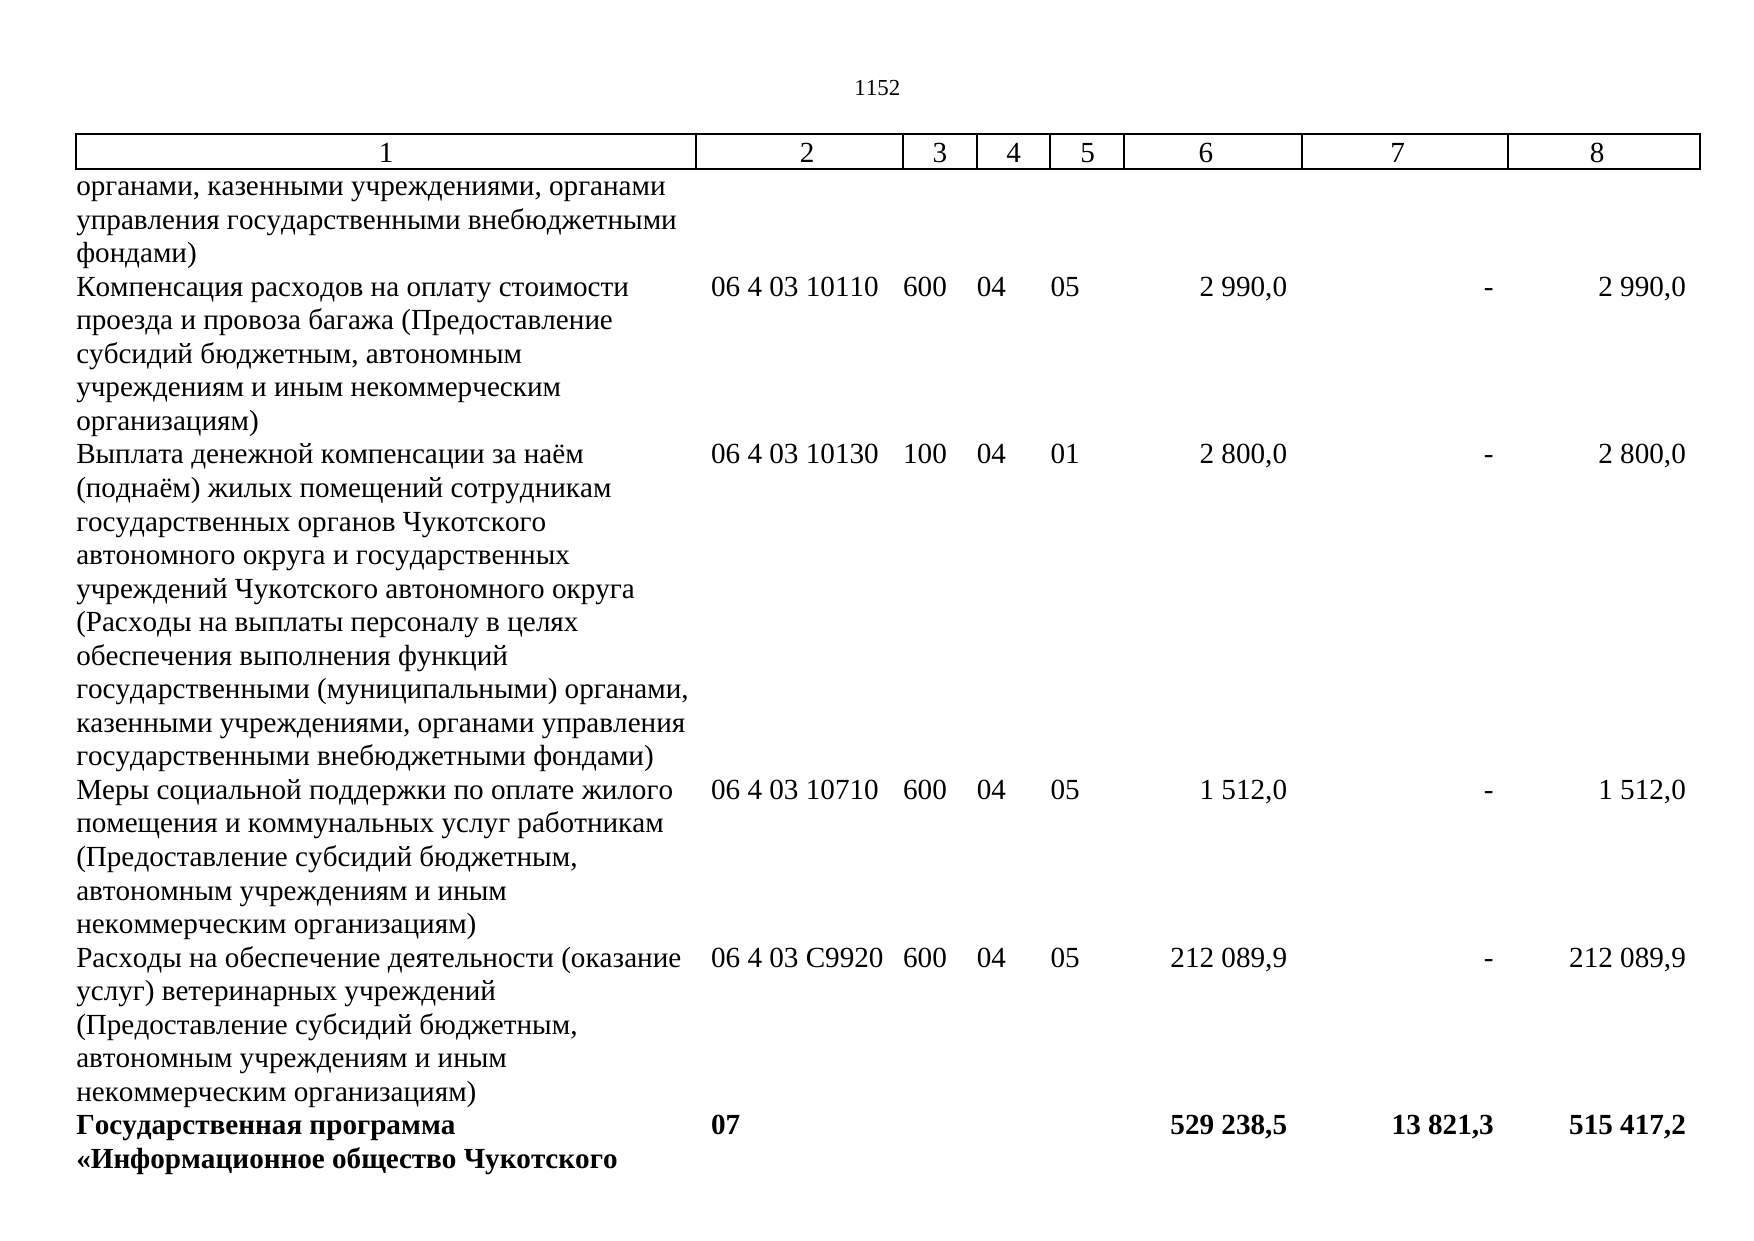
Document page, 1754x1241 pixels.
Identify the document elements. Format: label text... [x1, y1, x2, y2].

table_header 6 [1125, 135, 1301, 168]
table_header 7 [1303, 135, 1507, 168]
table_header 8 [1509, 135, 1699, 168]
table_header 1 [77, 135, 695, 168]
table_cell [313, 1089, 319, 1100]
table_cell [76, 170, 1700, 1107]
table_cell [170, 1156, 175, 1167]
table_header 4 [978, 135, 1049, 168]
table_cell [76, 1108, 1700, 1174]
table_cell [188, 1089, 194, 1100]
table_header 5 [1051, 135, 1123, 168]
table_header 2 [697, 135, 902, 168]
table_header 3 [904, 135, 976, 168]
